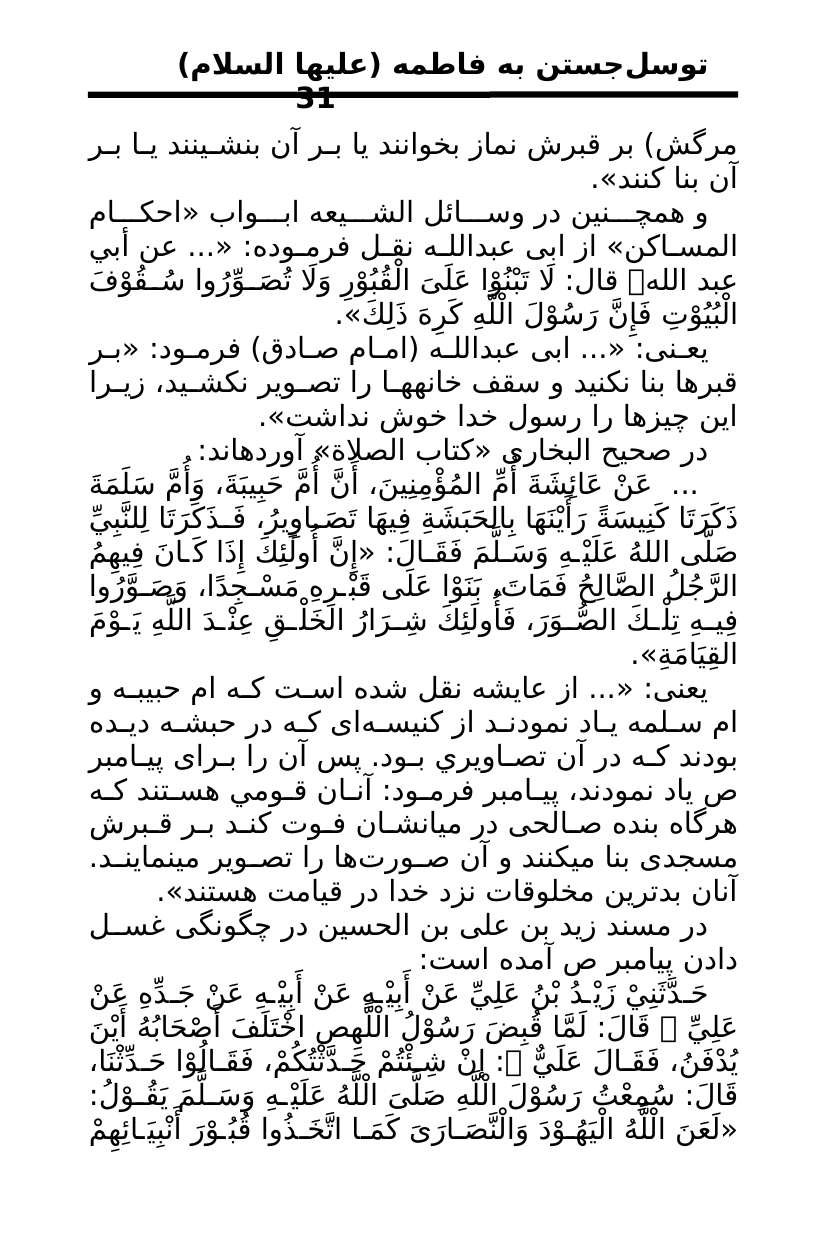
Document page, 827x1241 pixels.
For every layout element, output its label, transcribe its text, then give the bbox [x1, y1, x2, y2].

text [89, 128, 738, 196]
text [89, 977, 738, 1146]
text در صحيح البخاری «كتاب الصلاة» آوردهاند: [89, 433, 738, 467]
text يعنی: «... از عايشه نقل شده است كه ام حبيبه و ام سلمه ياد نمودند از كنيسه‌ای كه در حبشه ديده بودند كه در آن تصاويري بود. پس آن را برای پيامبر ص ياد نمودند، پيامبر فرمود: آنان قومي هستند كه هرگاه بنده صالحی در ميانشان فوت كند بر قبرش مسجدی بنا میكنند و آن صورت‌ها را تصوير مینمايند. آنان بدترين مخلوقات نزد خدا در قيامت هستند». [89, 671, 738, 909]
text و همچنين در وسائل الشيعه ابواب «احكام المساكن» از ابی عبدالله نقل فرموده: «... عن أبي عبد الله قال: لَا تَبْنُوْا عَلَىَ الْقُبُوْرِ وَلَا تُصَوِّرُوا سُقُوْفَ الْبُيُوْتِ فَإِنَّ رَسُوْلَ الْلَّهِ كَرِهَ ذَلِكَ». [89, 196, 738, 331]
text در مسند زيد بن علی بن الحسين در چگونگی غسل دادن پيامبر ص آمده است: [89, 909, 738, 977]
text يعنی: «... ابی عبدالله (امام صادق) فرمود: «بر قبرها بنا نكنيد و سقف خانهها را تصوير نكشيد، زيرا اين چيزها را رسول خدا خوش نداشت». [89, 331, 738, 433]
text ... عَنْ عَائِشَةَ أُمِّ المُؤْمِنِينَ، أَنَّ أُمَّ حَبِيبَةَ، وَأُمَّ سَلَمَةَ ذَكَرَتَا كَنِيسَةً رَأَيْنَهَا بِالحَبَشَةِ فِيهَا تَصَاوِيرُ، فَذَكَرَتَا لِلنَّبِيِّ صَلَّى اللهُ عَلَيْهِ وَسَلَّمَ فَقَالَ: «إِنَّ أُولَئِكَ إِذَا كَانَ فِيهِمُ الرَّجُلُ الصَّالِحُ فَمَاتَ، بَنَوْا عَلَى قَبْرِهِ مَسْجِدًا، وَصَوَّرُوا فِيهِ تِلْكَ الصُّوَرَ، فَأُولَئِكَ شِرَارُ الخَلْقِ عِنْدَ اللَّهِ يَوْمَ القِيَامَةِ». [89, 467, 738, 671]
